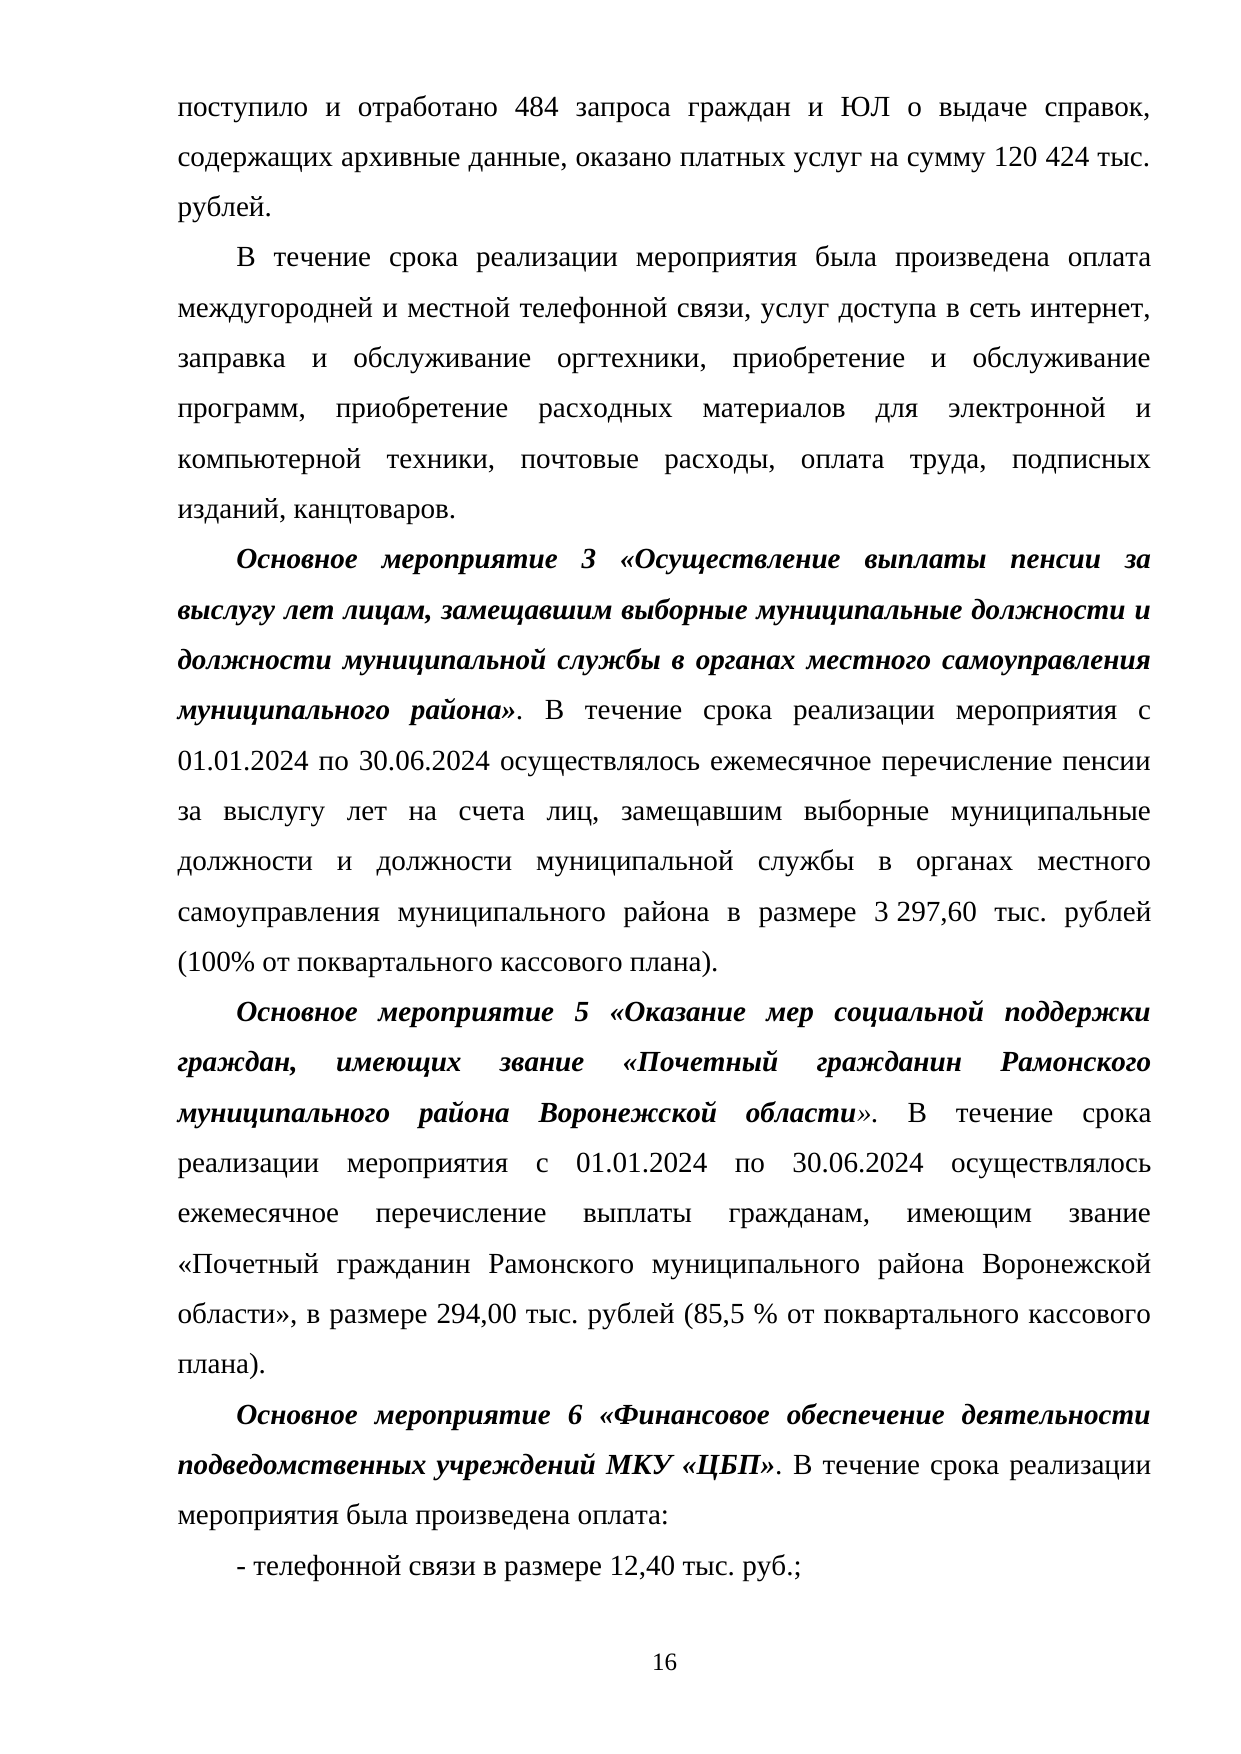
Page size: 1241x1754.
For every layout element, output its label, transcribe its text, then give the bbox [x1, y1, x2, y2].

text Основное мероприятие 3 «Осуществление выплаты пенсии за выслугу лет лицам, замещавшим выборные муниципальные должности и должности муниципальной службы в органах местного самоуправления муниципального района». В течение срока реализации мероприятия с 01.01.2024 по 30.06.2024 осуществлялось ежемесячное перечисление пенсии за выслугу лет на счета лиц, замещавшим выборные муниципальные должности и должности муниципальной службы в органах местного самоуправления муниципального района в размере 3 297,60 тыс. рублей (100% от поквартального кассового плана). [177, 541, 1152, 977]
text В течение срока реализации мероприятия была произведена оплата междугородней и местной телефонной связи, услуг доступа в сеть интернет, заправка и обслуживание оргтехники, приобретение и обслуживание программ, приобретение расходных материалов для электронной и компьютерной техники, почтовые расходы, оплата труда, подписных изданий, канцтоваров. [177, 239, 1152, 525]
text Основное мероприятие 6 «Финансовое обеспечение деятельности подведомственных учреждений МКУ «ЦБП». В течение срока реализации мероприятия была произведена оплата: [177, 1397, 1152, 1531]
text - телефонной связи в размере 12,40 тыс. руб.; [177, 1548, 1152, 1581]
text Основное мероприятие 5 «Оказание мер социальной поддержки граждан, имеющих звание «Почетный гражданин Рамонского муниципального района Воронежской области». В течение срока реализации мероприятия с 01.01.2024 по 30.06.2024 осуществлялось ежемесячное перечисление выплаты гражданам, имеющим звание «Почетный гражданин Рамонского муниципального района Воронежской области», в размере 294,00 тыс. рублей (85,5 % от поквартального кассового плана). [177, 994, 1152, 1380]
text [177, 89, 1152, 223]
